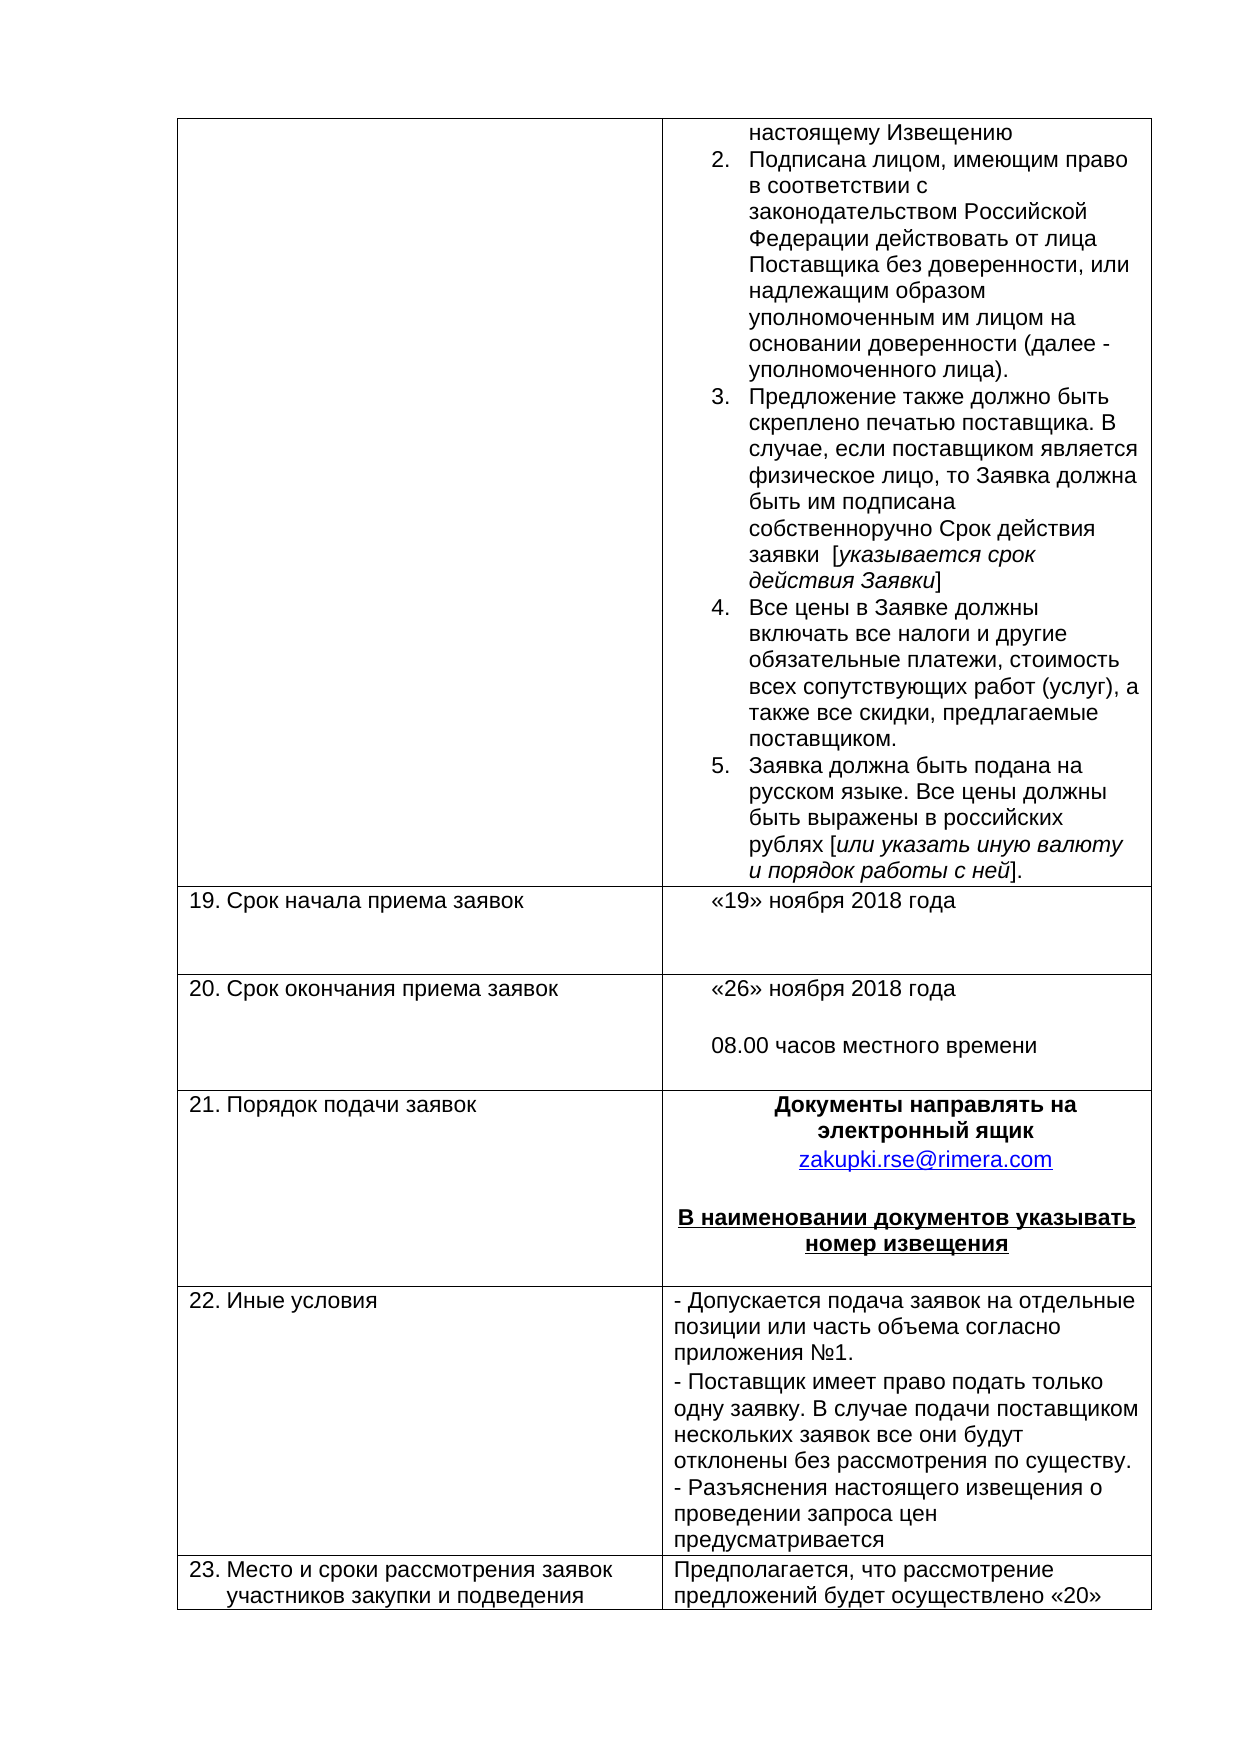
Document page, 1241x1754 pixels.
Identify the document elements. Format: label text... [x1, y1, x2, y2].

table_cell Срок начала приема заявок [178, 887, 662, 973]
table_cell «19» ноября 2018 года [663, 887, 1151, 973]
table_cell Порядок подачи заявок [178, 1091, 662, 1286]
table_cell - Допускается подача заявок на отдельные позиции или часть объема согласно приложения №1. - Поставщик имеет право подать только одну заявку. В случае подачи поставщиком нескольких заявок все они будут отклонены без рассмотрения по существу. - Разъяснения настоящего извещения о проведении запроса цен предусматривается [663, 1287, 1151, 1555]
table_cell «26» ноября 2018 года 08.00 часов местного времени [663, 975, 1151, 1090]
table_cell Срок окончания приема заявок [178, 975, 662, 1090]
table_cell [663, 119, 1151, 886]
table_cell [178, 1556, 662, 1609]
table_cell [663, 1556, 1151, 1609]
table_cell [178, 119, 662, 886]
table_cell Иные условия [178, 1287, 662, 1555]
table_cell Документы направлять на электронный ящик zakupki.rse@rimera.com В наименовании документов указывать номер извещения [663, 1091, 1151, 1286]
